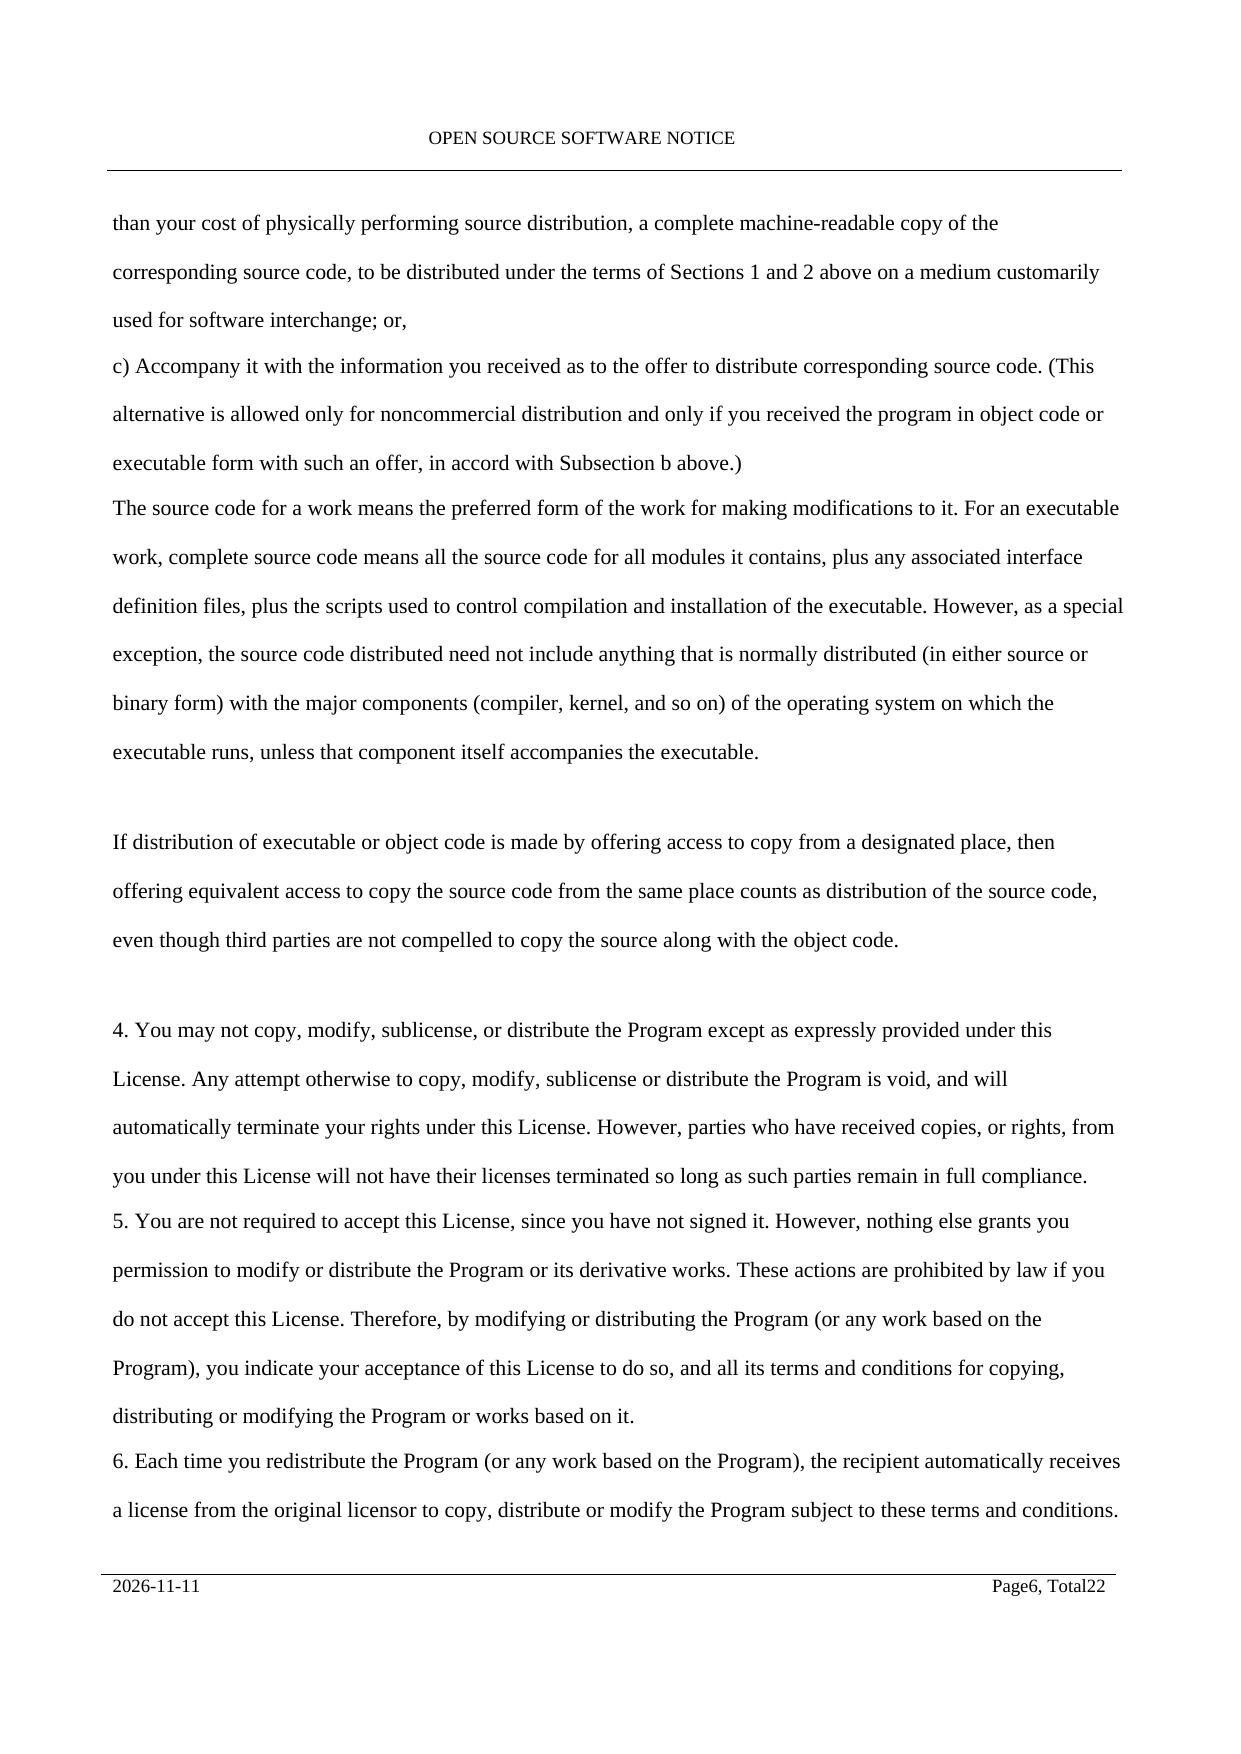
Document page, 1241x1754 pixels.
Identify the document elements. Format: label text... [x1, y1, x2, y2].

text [112, 1445, 1128, 1526]
text c) Accompany it with the information you received as to the offer to distribute corresponding source code. (This alternative is allowed only for noncommercial distribution and only if you received the program in object code or executable form with such an offer, in accord with Subsection b above.) [112, 349, 1128, 479]
text 4. You may not copy, modify, sublicense, or distribute the Program except as expressly provided under this License. Any attempt otherwise to copy, modify, sublicense or distribute the Program is void, and will automatically terminate your rights under this License. However, parties who have received copies, or rights, from you under this License will not have their licenses terminated so long as such parties remain in full compliance. [112, 1013, 1128, 1192]
text The source code for a work means the preferred form of the work for making modifications to it. For an executable work, complete source code means all the source code for all modules it contains, plus any associated interface definition files, plus the scripts used to control compilation and installation of the executable. However, as a special exception, the source code distributed need not include anything that is normally distributed (in either source or binary form) with the major components (compiler, kernel, and so on) of the operating system on which the executable runs, unless that component itself accompanies the executable. [112, 492, 1128, 768]
text If distribution of executable or object code is made by offering access to copy from a designated place, then offering equivalent access to copy the source code from the same place counts as distribution of the source code, even though third parties are not compelled to copy the source along with the object code. [112, 826, 1128, 956]
text 5. You are not required to accept this License, since you have not signed it. However, nothing else grants you permission to modify or distribute the Program or its derivative works. These actions are prohibited by law if you do not accept this License. Therefore, by modifying or distributing the Program (or any work based on the Program), you indicate your acceptance of this License to do so, and all its terms and conditions for copying, distributing or modifying the Program or works based on it. [112, 1204, 1128, 1432]
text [112, 206, 1128, 336]
